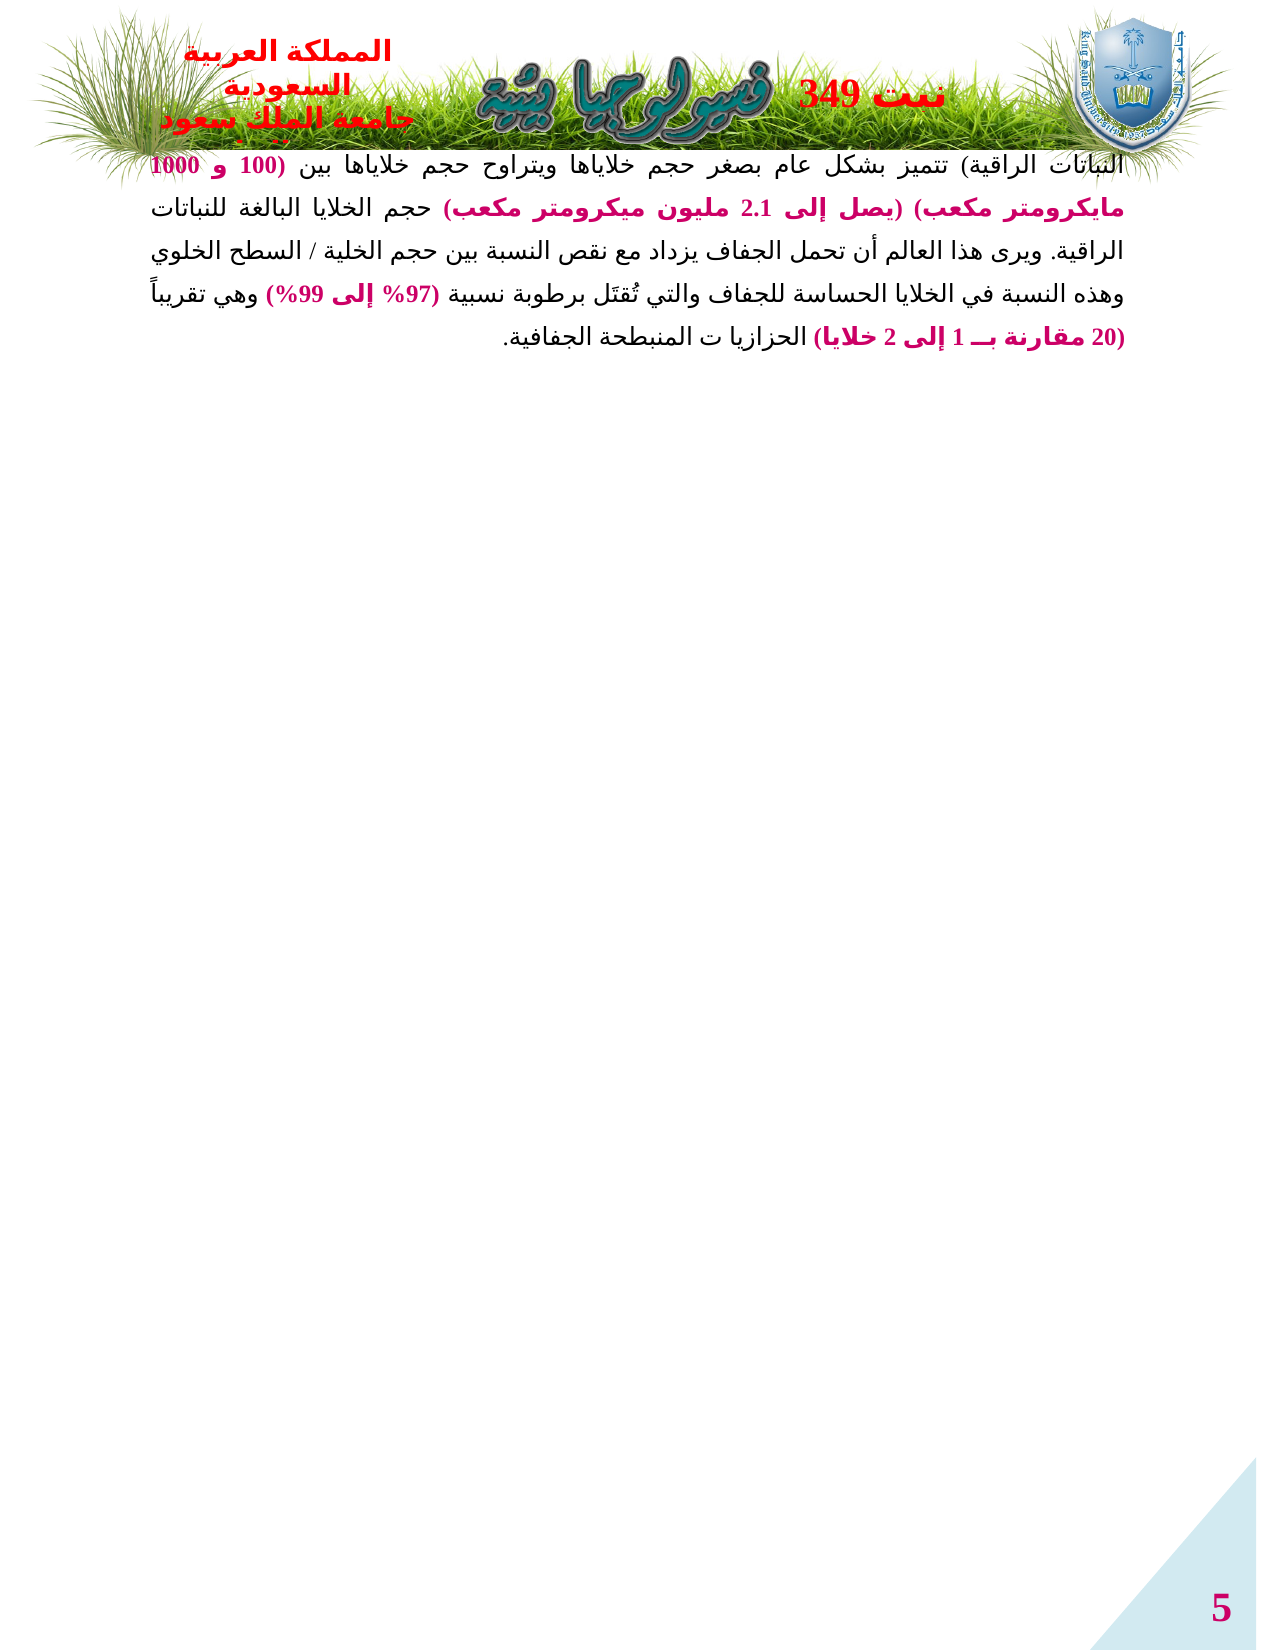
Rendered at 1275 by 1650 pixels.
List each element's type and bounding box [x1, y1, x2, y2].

picture [313, 50, 323, 57]
picture [26, 5, 1235, 191]
picture [299, 50, 310, 57]
picture [329, 50, 374, 57]
text [150, 150, 1125, 351]
